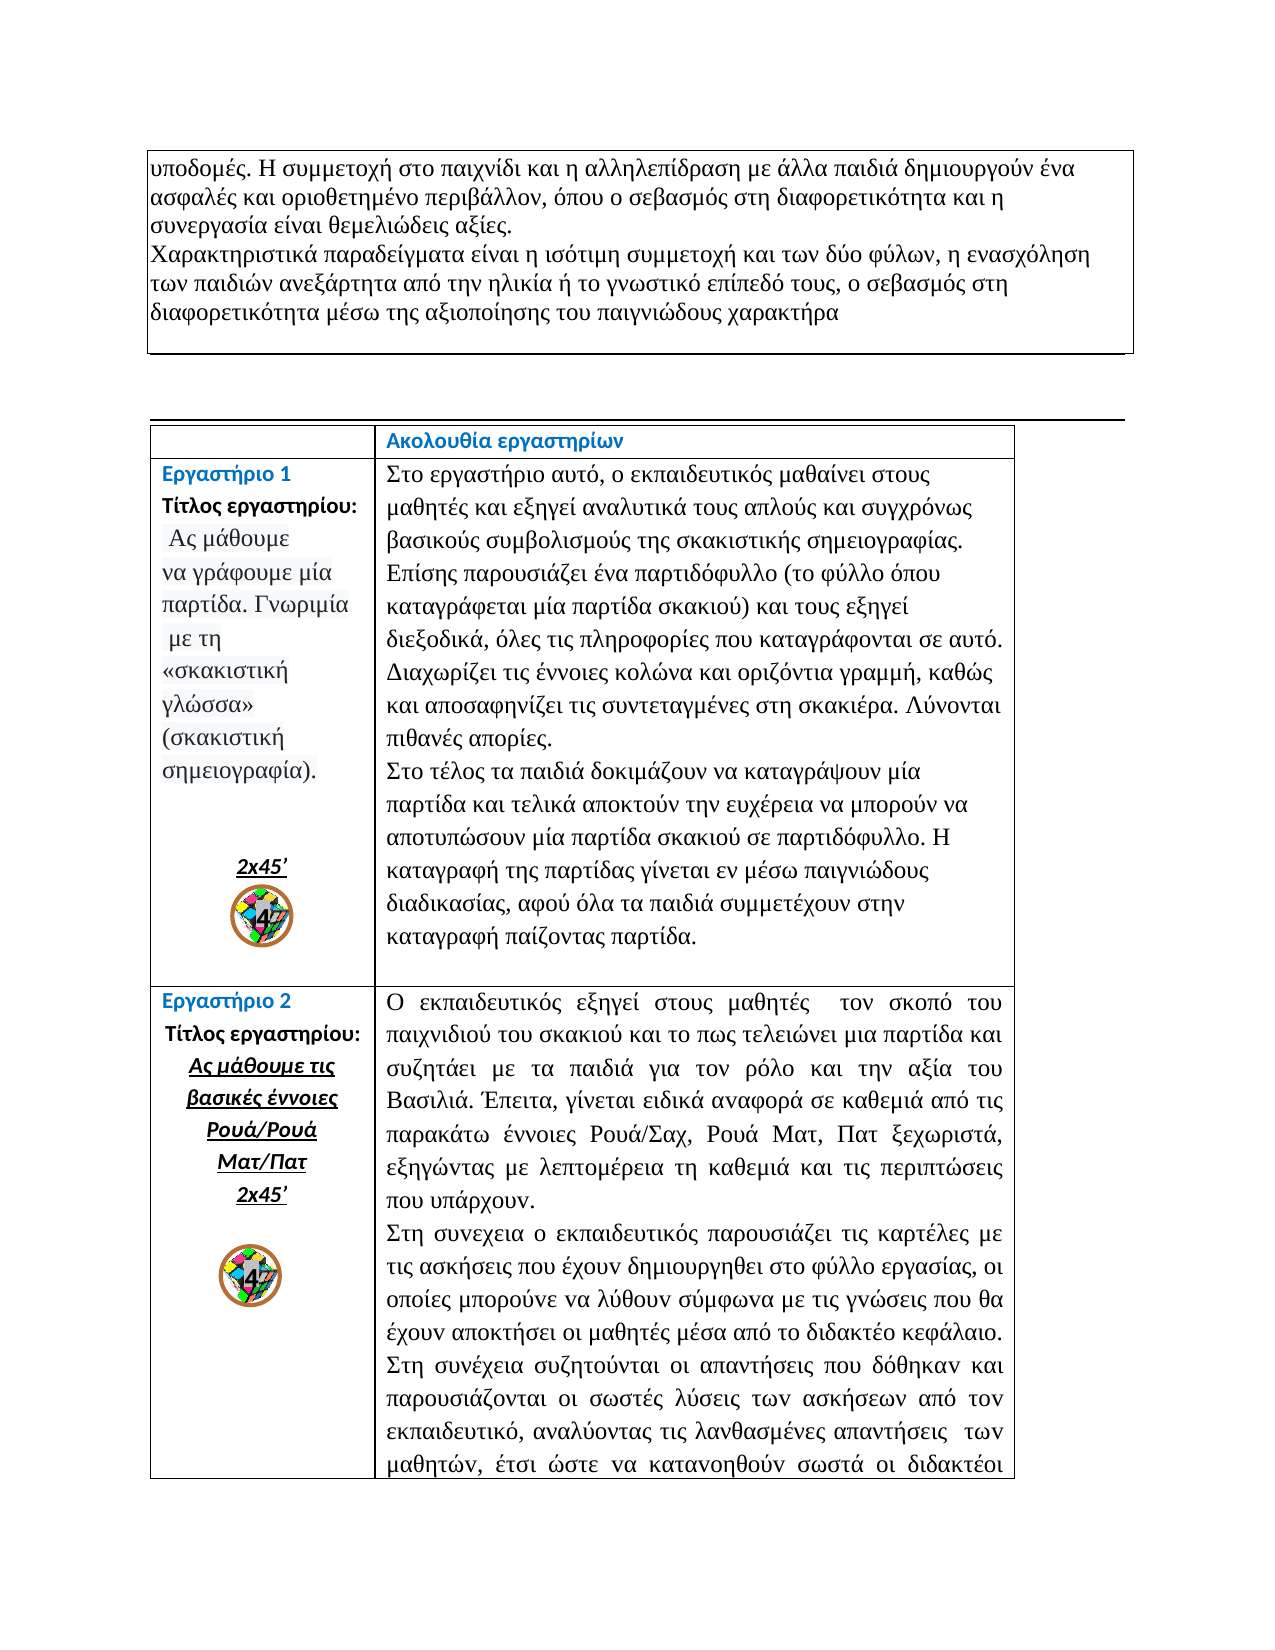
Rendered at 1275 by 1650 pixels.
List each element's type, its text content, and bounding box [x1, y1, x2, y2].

table_cell Στο εργαστήριο αυτό, ο εκπαιδευτικός μαθαίνει στους μαθητές και εξηγεί αναλυτικά τους απλούς και συγχρόνως βασικούς συμβολισμούς της σκακιστικής σημειογραφίας. Επίσης παρουσιάζει ένα παρτιδόφυλλο (το φύλλο όπου καταγράφεται μία παρτίδα σκακιού) και τους εξηγεί διεξοδικά, όλες τις πληροφορίες που καταγράφονται σε αυτό. Διαχωρίζει τις έννοιες κολώνα και οριζόντια γραμμή, καθώς και αποσαφηνίζει τις συντεταγμένες στη σκακιέρα. Λύνονται πιθανές απορίες. Στο τέλος τα παιδιά δοκιμάζουν να καταγράψουν μία παρτίδα και τελικά αποκτούν την ευχέρεια να μπορούν να αποτυπώσουν μία παρτίδα σκακιού σε παρτιδόφυλλο. Η καταγραφή της παρτίδας γίνεται εν μέσω παιγνιώδους διαδικασίας, αφού όλα τα παιδιά συμμετέχουν στην καταγραφή παίζοντας παρτίδα. [376, 459, 1014, 986]
table_header [151, 426, 374, 458]
picture [235, 889, 289, 943]
table_header Ακολουθία εργαστηρίων [376, 426, 1014, 458]
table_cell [151, 987, 374, 1478]
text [148, 151, 1133, 239]
text Χαρακτηριστικά παραδείγματα είναι η ισότιμη συμμετοχή και των δύο φύλων, η ενασχόληση των παιδιών ανεξάρτητα από την ηλικία ή το γνωστικό επίπεδό τους, ο σεβασμός στη διαφορετικότητα μέσω της αξιοποίησης του παιγνιώδους χαρακτήρα [150, 239, 1125, 326]
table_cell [376, 987, 1014, 1478]
table_cell Εργαστήριο 1 Τίτλος εργαστηρίου: Ας μάθουμε να γράφουμε μία παρτίδα. Γνωριμία με τη «σκακιστική γλώσσα» (σκακιστική σημειογραφία). 2x45’ [151, 459, 374, 986]
picture [223, 1249, 277, 1303]
